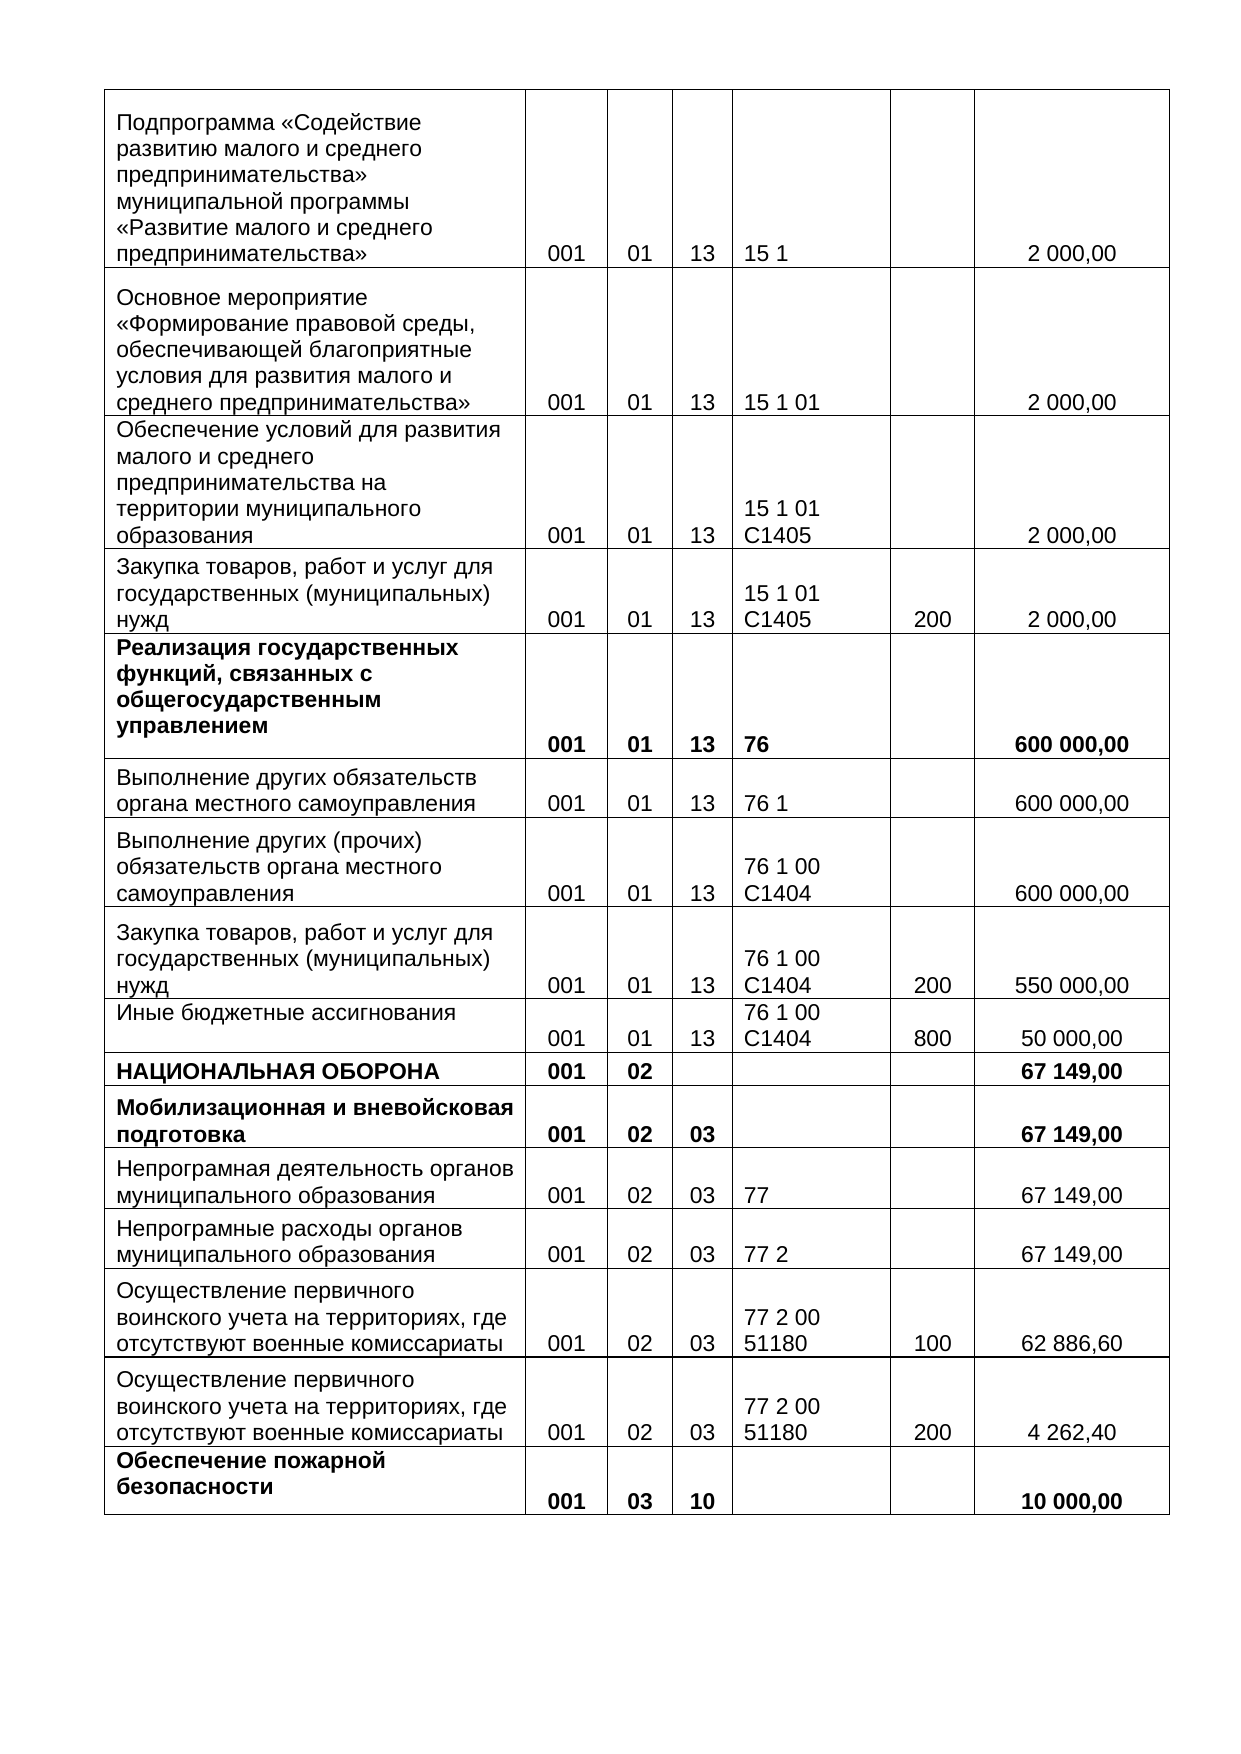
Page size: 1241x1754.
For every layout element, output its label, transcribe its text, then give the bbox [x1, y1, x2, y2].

table_cell [891, 1086, 974, 1147]
table_cell 13 [673, 268, 732, 415]
table_cell 03 [673, 1148, 732, 1208]
table_cell 67 149,00 [975, 1209, 1169, 1267]
table_cell 67 149,00 [975, 1148, 1169, 1208]
table_cell 13 [673, 634, 732, 757]
table_cell 001 [526, 1086, 607, 1147]
table_cell 76 [733, 634, 890, 757]
table_cell [891, 634, 974, 757]
table_cell 13 [673, 90, 732, 267]
table_cell 02 [608, 1086, 672, 1147]
table_cell 76 1 00 С1404 [733, 907, 890, 998]
table_cell 200 [891, 549, 974, 632]
table_cell 15 1 01 С1405 [733, 549, 890, 632]
table_cell 100 [891, 1269, 974, 1356]
table_cell 01 [608, 268, 672, 415]
table_cell Осуществление первичного воинского учета на территориях, где отсутствуют военные комиссариаты [105, 1269, 525, 1356]
table_cell 001 [526, 907, 607, 998]
table_cell 600 000,00 [975, 634, 1169, 757]
table_cell [733, 1447, 890, 1514]
table_cell 600 000,00 [975, 818, 1169, 906]
table_cell 001 [526, 549, 607, 632]
table_cell 01 [608, 416, 672, 548]
table_cell 67 149,00 [975, 1053, 1169, 1084]
table_cell Выполнение других обязательств органа местного самоуправления [105, 759, 525, 817]
table_cell 001 [526, 416, 607, 548]
table_cell [673, 1053, 732, 1084]
table_cell 76 1 00 С1404 [733, 999, 890, 1052]
table_cell 001 [526, 1358, 607, 1446]
table_cell 001 [526, 818, 607, 906]
table_cell 001 [526, 1269, 607, 1356]
table_cell 77 2 00 51180 [733, 1358, 890, 1446]
table_cell 77 [733, 1148, 890, 1208]
table_cell 76 1 00 С1404 [733, 818, 890, 906]
table_cell 2 000,00 [975, 268, 1169, 415]
table_cell 01 [608, 999, 672, 1052]
table_cell [891, 268, 974, 415]
table_cell 02 [608, 1269, 672, 1356]
table_cell 800 [891, 999, 974, 1052]
table_cell [891, 1447, 974, 1514]
table_cell 03 [673, 1358, 732, 1446]
table_cell Закупка товаров, работ и услуг для государственных (муниципальных) нужд [105, 549, 525, 632]
table_cell [733, 1086, 890, 1147]
table_cell 02 [608, 1209, 672, 1267]
table_cell [891, 1209, 974, 1267]
table_cell 01 [608, 907, 672, 998]
table_cell 02 [608, 1148, 672, 1208]
table_cell 001 [526, 999, 607, 1052]
table_cell Подпрограмма «Содействие развитию малого и среднего предпринимательства» муниципальной программы «Развитие малого и среднего предпринимательства» [105, 90, 525, 267]
table_cell 77 2 00 51180 [733, 1269, 890, 1356]
table_cell 15 1 [733, 90, 890, 267]
table_cell 76 1 [733, 759, 890, 817]
table_cell [891, 1148, 974, 1208]
table_cell 200 [891, 907, 974, 998]
table_cell [891, 1053, 974, 1084]
table_cell Основное мероприятие «Формирование правовой среды, обеспечивающей благоприятные условия для развития малого и среднего предпринимательства» [105, 268, 525, 415]
table_cell 001 [526, 90, 607, 267]
table_cell 2 000,00 [975, 549, 1169, 632]
table_cell [891, 416, 974, 548]
table_cell 13 [673, 907, 732, 998]
table_cell Обеспечение условий для развития малого и среднего предпринимательства на территории муниципального образования [105, 416, 525, 548]
table_cell Иные бюджетные ассигнования [105, 999, 525, 1052]
table_cell 01 [608, 759, 672, 817]
table_cell 13 [673, 759, 732, 817]
table_cell 62 886,60 [975, 1269, 1169, 1356]
table_cell Непрограмная деятельность органов муниципального образования [105, 1148, 525, 1208]
table_cell НАЦИОНАЛЬНАЯ ОБОРОНА [105, 1053, 525, 1084]
table_cell 001 [526, 1209, 607, 1267]
table_cell 13 [673, 416, 732, 548]
table_cell 001 [526, 268, 607, 415]
table_cell 01 [608, 818, 672, 906]
table_cell 4 262,40 [975, 1358, 1169, 1446]
table_cell [891, 759, 974, 817]
table_cell 15 1 01 [733, 268, 890, 415]
table_cell 50 000,00 [975, 999, 1169, 1052]
table_cell 13 [673, 999, 732, 1052]
table_cell 02 [608, 1053, 672, 1084]
table_cell 2 000,00 [975, 416, 1169, 548]
table_cell 03 [673, 1086, 732, 1147]
table_cell 001 [526, 759, 607, 817]
table_cell 03 [608, 1447, 672, 1514]
table_cell 001 [526, 1148, 607, 1208]
table_cell 200 [891, 1358, 974, 1446]
table_cell [733, 1053, 890, 1084]
table_cell 01 [608, 634, 672, 757]
table_cell 77 2 [733, 1209, 890, 1267]
table_cell 600 000,00 [975, 759, 1169, 817]
table_cell 13 [673, 818, 732, 906]
table_cell Закупка товаров, работ и услуг для государственных (муниципальных) нужд [105, 907, 525, 998]
table_cell 10 000,00 [975, 1447, 1169, 1514]
table_cell 03 [673, 1209, 732, 1267]
table_cell Обеспечение пожарной безопасности [105, 1447, 525, 1514]
table_cell 01 [608, 90, 672, 267]
table_cell 001 [526, 634, 607, 757]
table_cell 550 000,00 [975, 907, 1169, 998]
table_cell 02 [608, 1358, 672, 1446]
table_cell 10 [673, 1447, 732, 1514]
table_cell 01 [608, 549, 672, 632]
table_cell 13 [673, 549, 732, 632]
table_cell 001 [526, 1053, 607, 1084]
table_cell 001 [526, 1447, 607, 1514]
table_cell Выполнение других (прочих) обязательств органа местного самоуправления [105, 818, 525, 906]
table_cell Мобилизационная и вневойсковая подготовка [105, 1086, 525, 1147]
table_cell Осуществление первичного воинского учета на территориях, где отсутствуют военные комиссариаты [105, 1358, 525, 1446]
table_cell Непрограмные расходы органов муниципального образования [105, 1209, 525, 1267]
table_cell Реализация государственных функций, связанных с общегосударственным управлением [105, 634, 525, 757]
table_cell 67 149,00 [975, 1086, 1169, 1147]
table_cell 15 1 01 С1405 [733, 416, 890, 548]
table_cell [891, 818, 974, 906]
table_cell [891, 90, 974, 267]
table_cell 2 000,00 [975, 90, 1169, 267]
table_cell 03 [673, 1269, 732, 1356]
